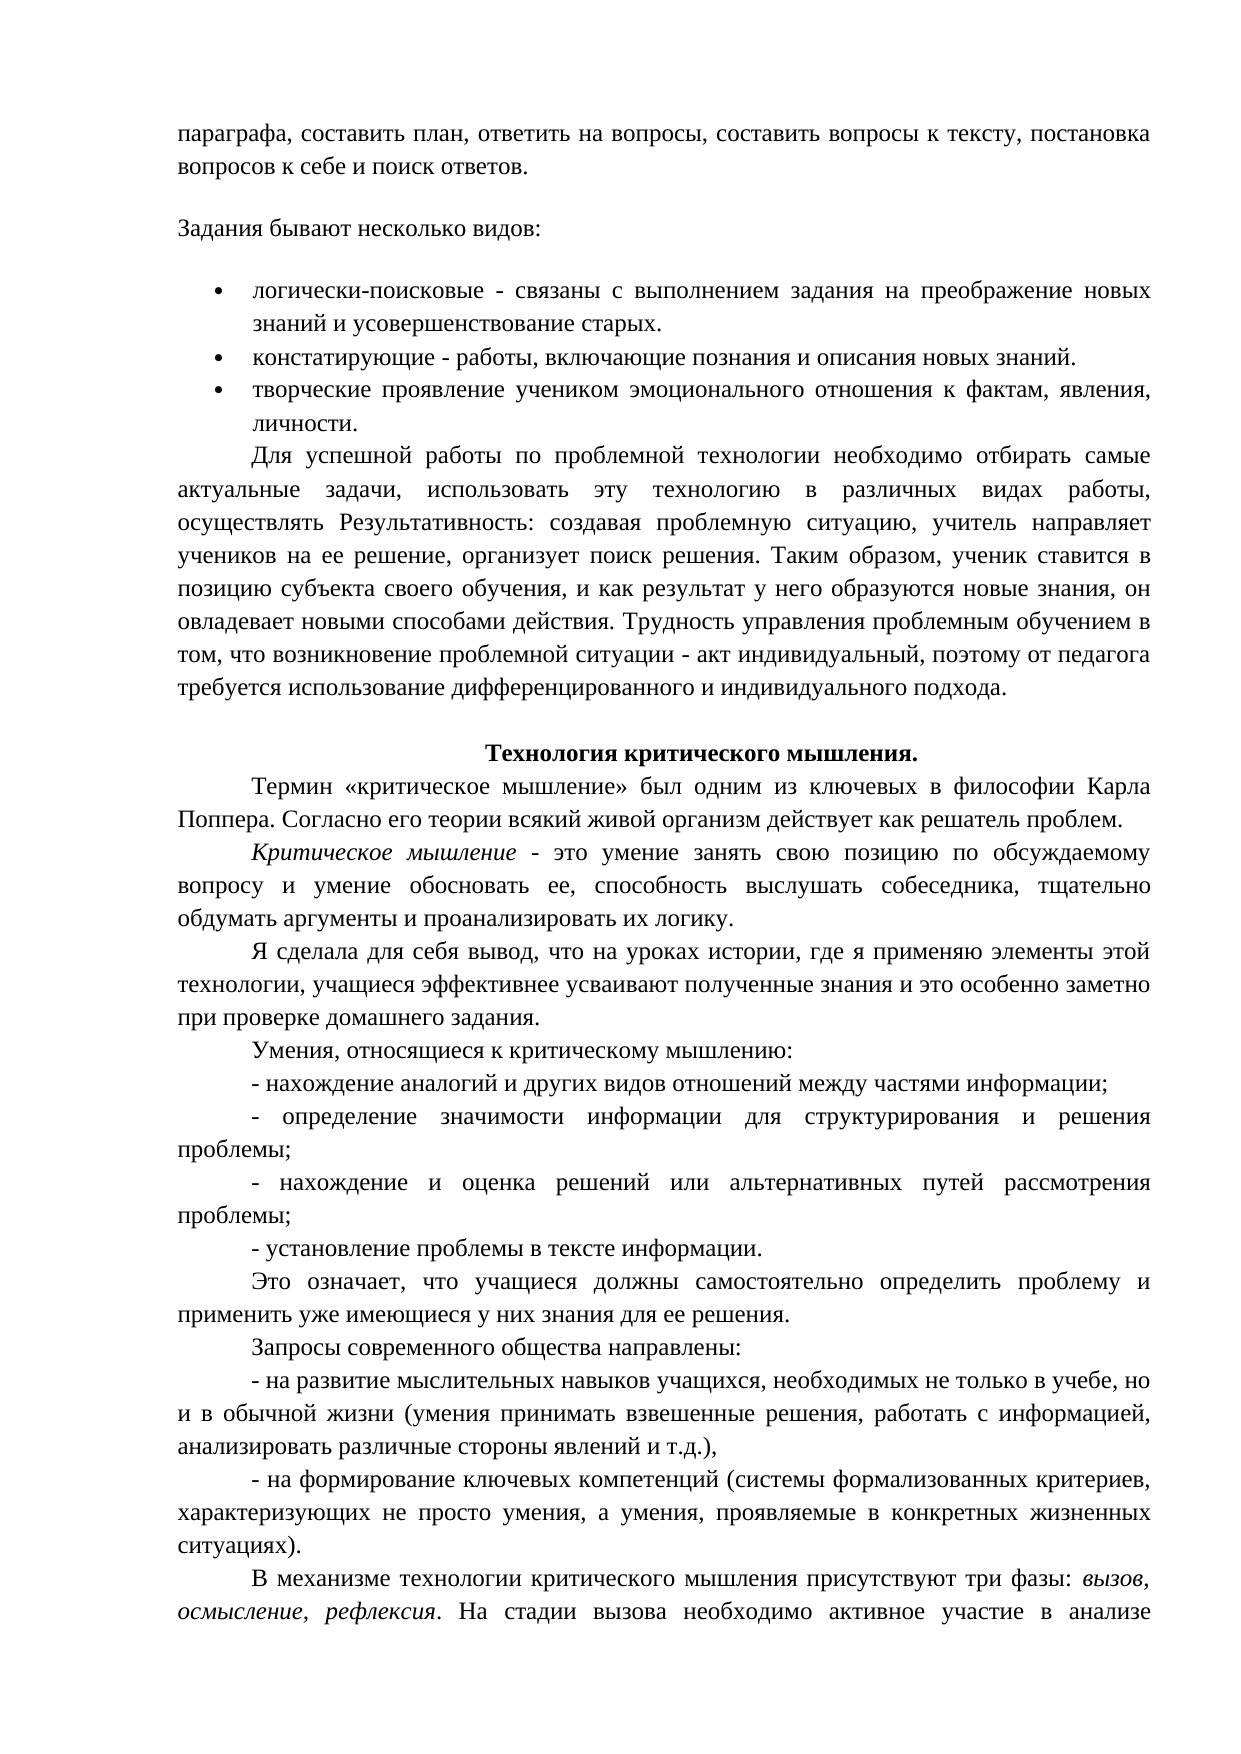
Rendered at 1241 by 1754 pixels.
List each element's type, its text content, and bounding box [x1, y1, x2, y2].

text - нахождение и оценка решений или альтернативных путей рассмотрения проблемы; [177, 1167, 1152, 1229]
list творческие проявление учеником эмоционального отношения к фактам, явления, личности. [215, 374, 1152, 436]
text - на формирование ключевых компетенций (системы формализованных критериев, характеризующих не просто умения, а умения, проявляемые в конкретных жизненных ситуациях). [177, 1464, 1152, 1559]
text - установление проблемы в тексте информации. [177, 1233, 1152, 1262]
text - определение значимости информации для структурирования и решения проблемы; [177, 1101, 1152, 1163]
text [177, 1563, 1152, 1625]
text Запросы современного общества направлены: [177, 1332, 1152, 1361]
text Термин «критическое мышление» был одним из ключевых в философии Карла Поппера. Согласно его теории всякий живой организм действует как решатель проблем. [177, 771, 1152, 833]
list констатирующие - работы, включающие познания и описания новых знаний. [215, 342, 1152, 370]
text Это означает, что учащиеся должны самостоятельно определить проблему и применить уже имеющиеся у них знания для ее решения. [177, 1266, 1152, 1328]
text Для успешной работы по проблемной технологии необходимо отбирать самые актуальные задачи, использовать эту технологию в различных видах работы, осуществлять Результативность: создавая проблемную ситуацию, учитель направляет учеников на ее решение, организует поиск решения. Таким образом, ученик ставится в позицию субъекта своего обучения, и как результат у него образуются новые знания, он овладевает новыми способами действия. Трудность управления проблемным обучением в том, что возникновение проблемной ситуации - акт индивидуальный, поэтому от педагога требуется использование дифференцированного и индивидуального подхода. [177, 441, 1152, 701]
text Технология критического мышления. [177, 738, 1152, 767]
list логически-поисковые - связаны с выполнением задания на преображение новых знаний и усовершенствование старых. [215, 276, 1152, 337]
text - на развитие мыслительных навыков учащихся, необходимых не только в учебе, но и в обычной жизни (умения принимать взвешенные решения, работать с информацией, анализировать различные стороны явлений и т.д.), [177, 1365, 1152, 1460]
text Я сделала для себя вывод, что на уроках истории, где я применяю элементы этой технологии, учащиеся эффективнее усваивают полученные знания и это особенно заметно при проверке домашнего задания. [177, 936, 1152, 1031]
text Критическое мышление - это умение занять свою позицию по обсуждаемому вопросу и умение обосновать ее, способность выслушать собеседника, тщательно обдумать аргументы и проанализировать их логику. [177, 837, 1152, 932]
text - нахождение аналогий и других видов отношений между частями информации; [177, 1068, 1152, 1097]
text Задания бывают несколько видов: [177, 213, 1152, 242]
text Умения, относящиеся к критическому мышлению: [177, 1035, 1152, 1064]
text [177, 118, 1152, 180]
